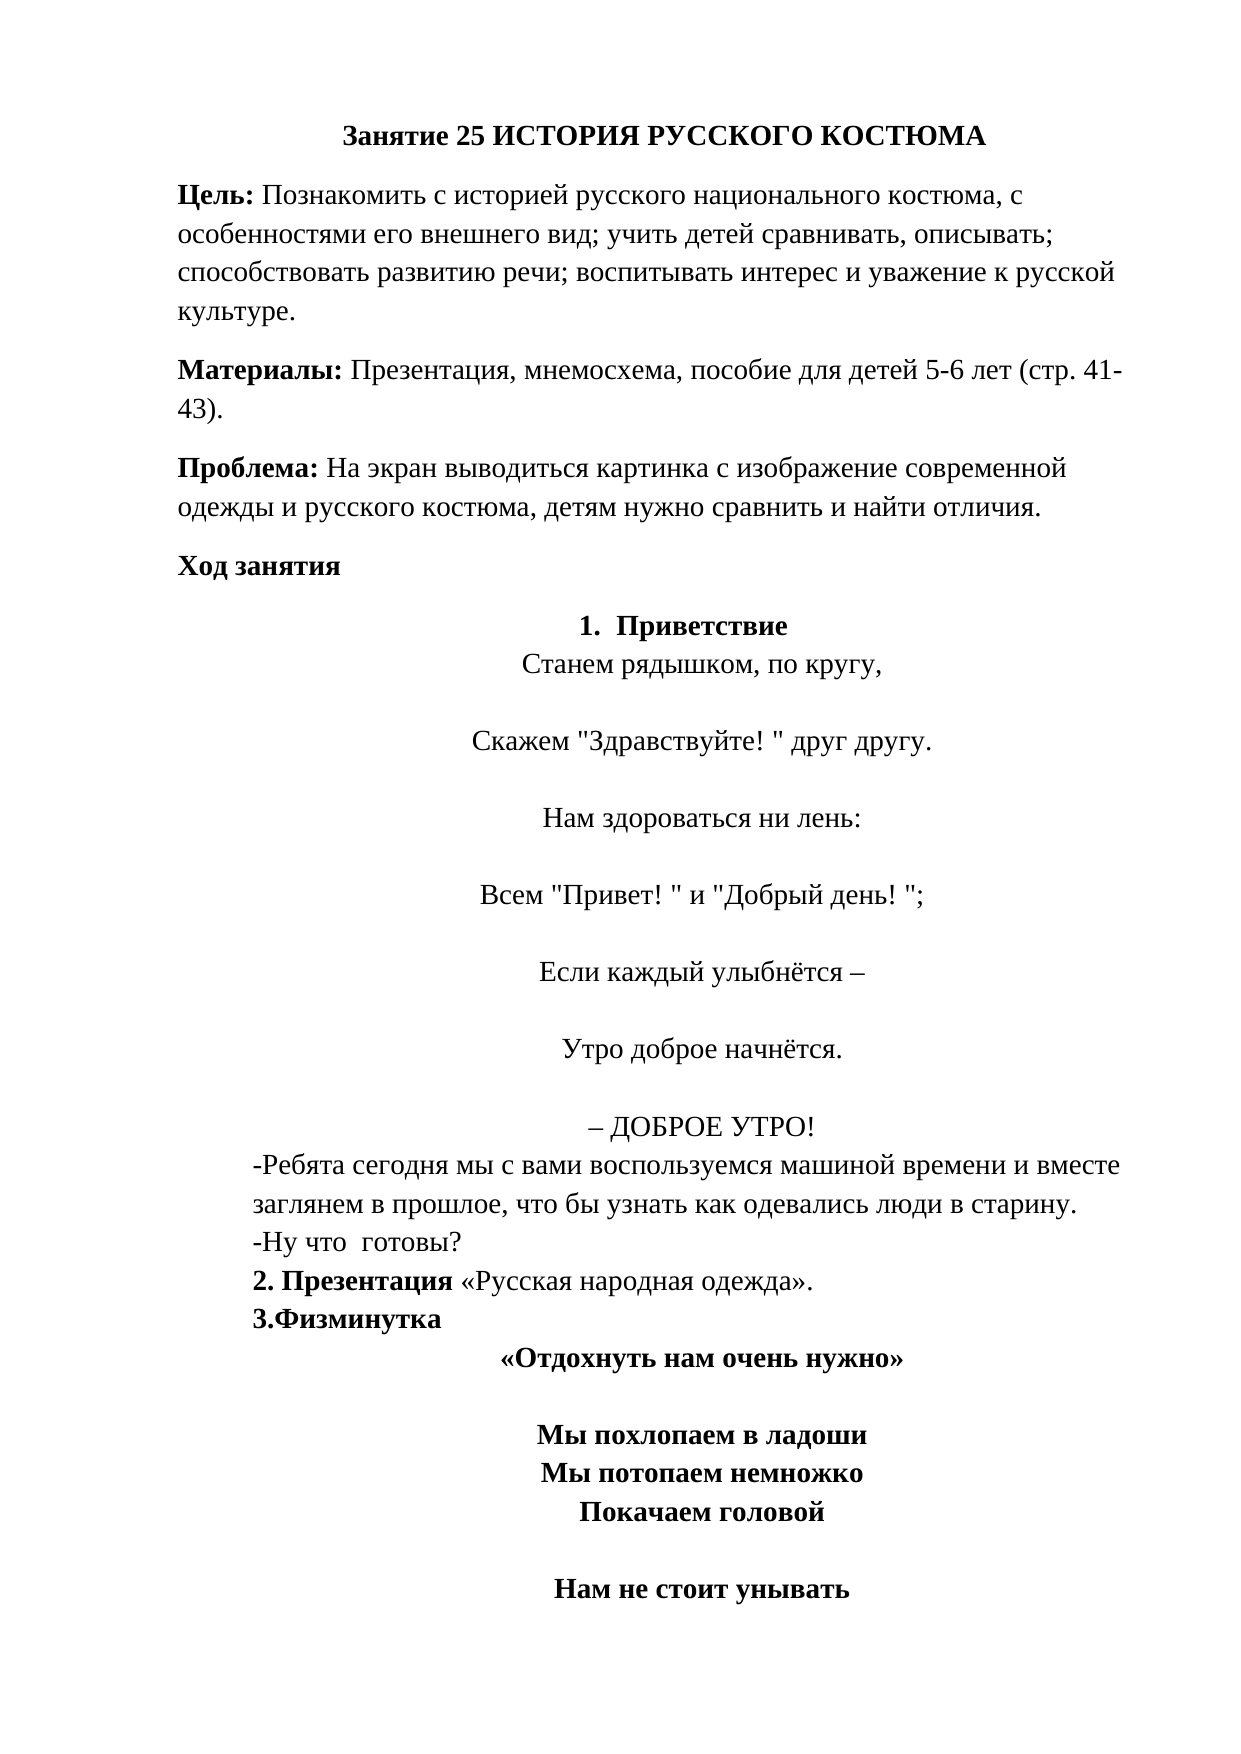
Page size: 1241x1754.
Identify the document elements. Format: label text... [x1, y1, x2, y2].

text Занятие 25 ИСТОРИЯ РУССКОГО КОСТЮМА [177, 118, 1152, 152]
list Станем рядышком, по кругу, [252, 646, 1152, 680]
list Приветствие [215, 608, 1152, 641]
text Ход занятия [177, 548, 1152, 582]
list «Отдохнуть нам очень нужно» [252, 1340, 1152, 1373]
list Мы потопаем немножко [252, 1456, 1152, 1489]
list Всем "Привет! " и "Добрый день! "; [252, 877, 1152, 911]
list Нам здороваться ни лень: [252, 800, 1152, 834]
list -Ребята сегодня мы с вами воспользуемся машиной времени и вместе заглянем в прошлое, что бы узнать как одевались люди в старину. [252, 1147, 1152, 1219]
list Скажем "Здравствуйте! " друг другу. [252, 723, 1152, 757]
list Утро доброе начнётся. [252, 1032, 1152, 1065]
list Покачаем головой [252, 1494, 1152, 1528]
list Нам не стоит унывать [252, 1571, 1152, 1605]
text Цель: Познакомить с историей русского национального костюма, с особенностями его внешнего вид; учить детей сравнивать, описывать; способствовать развитию речи; воспитывать интерес и уважение к русской культуре. [177, 177, 1152, 327]
list 3.Физминутка [252, 1301, 1152, 1335]
list 2. Презентация «Русская народная одежда». [252, 1263, 1152, 1296]
list – ДОБРОЕ УТРО! [252, 1109, 1152, 1142]
text Материалы: Презентация, мнемосхема, пособие для детей 5-6 лет (стр. 41-43). [177, 352, 1152, 424]
text Проблема: На экран выводиться картинка с изображение современной одежды и русского костюма, детям нужно сравнить и найти отличия. [177, 450, 1152, 522]
list Мы похлопаем в ладоши [252, 1417, 1152, 1451]
list Если каждый улыбнётся – [252, 954, 1152, 988]
list -Ну что готовы? [252, 1224, 1152, 1258]
